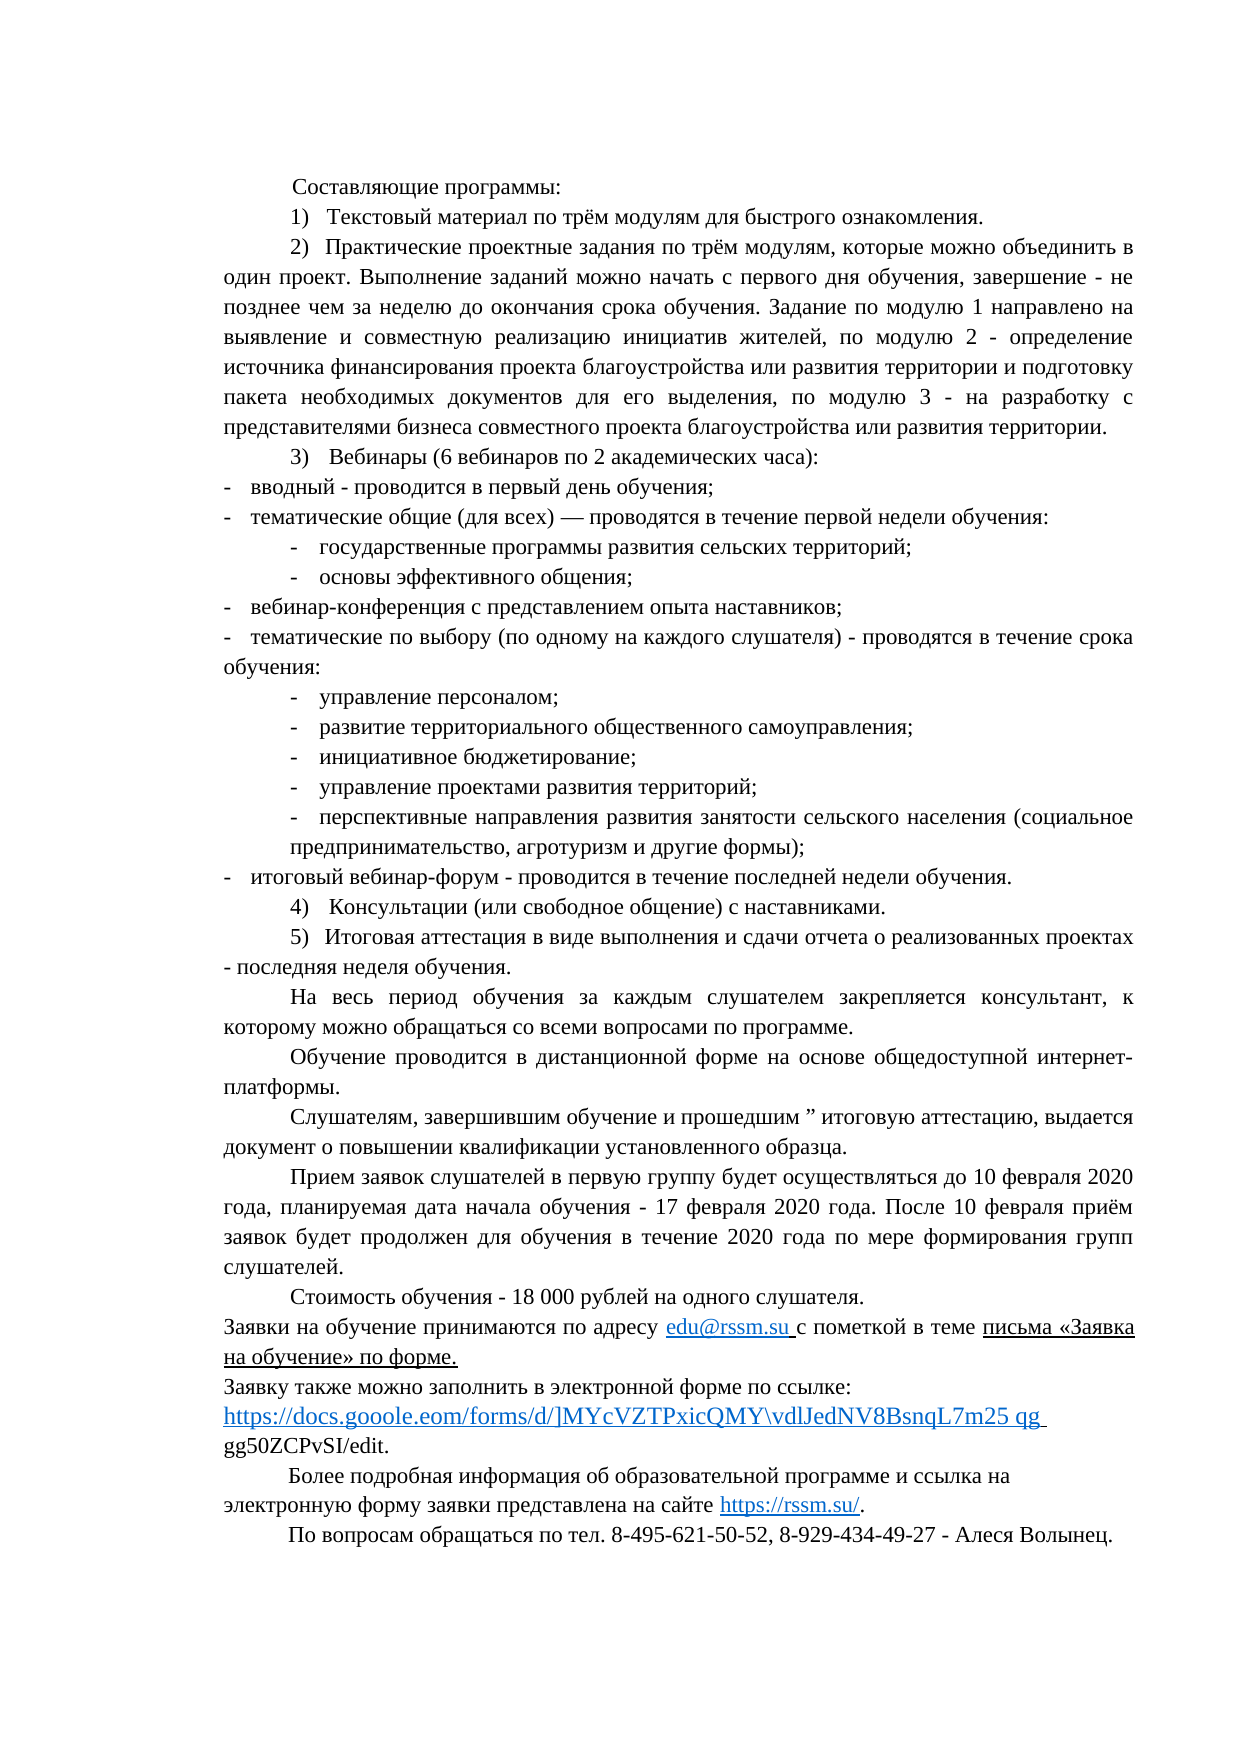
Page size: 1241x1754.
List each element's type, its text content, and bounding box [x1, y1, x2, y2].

text Стоимость обучения - 18 000 рублей на одного слушателя. [223, 1281, 1135, 1311]
list управление проектами развития территорий; [223, 771, 1135, 801]
text Прием заявок слушателей в первую группу будет осуществляться до 10 февраля 2020 года, планируемая дата начала обучения - 17 февраля 2020 года. После 10 февраля приём заявок будет продолжен для обучения в течение 2020 года по мере формирования групп слушателей. [223, 1161, 1135, 1281]
list Консультации (или свободное общение) с наставниками. [223, 891, 1135, 921]
list развитие территориального общественного самоуправления; [223, 711, 1135, 741]
list Вебинары (6 вебинаров по 2 академических часа): [223, 441, 1135, 471]
list Итоговая аттестация в виде выполнения и сдачи отчета о реализованных проектах - последняя неделя обучения. [223, 921, 1135, 981]
text Заявку также можно заполнить в электронной форме по ссылке: [223, 1371, 1135, 1401]
list вебинар-конференция с представлением опыта наставников; [223, 591, 1135, 621]
list тематические общие (для всех) — проводятся в течение первой недели обучения: [223, 501, 1135, 531]
text На весь период обучения за каждым слушателем закрепляется консультант, к которому можно обращаться со всеми вопросами по программе. [223, 981, 1135, 1041]
list инициативное бюджетирование; [223, 741, 1135, 771]
list вводный - проводится в первый день обучения; [223, 471, 1135, 501]
text Слушателям, завершившим обучение и прошедшим ” итоговую аттестацию, выдается документ о повышении квалификации установленного образца. [223, 1101, 1135, 1161]
text Составляющие программы: [223, 171, 1135, 201]
text Обучение проводится в дистанционной форме на основе общедоступной интернет-платформы. [223, 1041, 1135, 1101]
list управление персоналом; [223, 681, 1135, 711]
list Практические проектные задания по трём модулям, которые можно объединить в один проект. Выполнение заданий можно начать с первого дня обучения, завершение - не позднее чем за неделю до окончания срока обучения. Задание по модулю 1 направлено на выявление и совместную реализацию инициатив жителей, по модулю 2 - определение источника финансирования проекта благоустройства или развития территории и подготовку пакета необходимых документов для его выделения, по модулю 3 - на разработку с представителями бизнеса совместного проекта благоустройства или развития территории. [223, 231, 1135, 441]
list Текстовый материал по трём модулям для быстрого ознакомления. [223, 201, 1135, 231]
list государственные программы развития сельских территорий; [223, 531, 1135, 561]
text Более подробная информация об образовательной программе и ссылка на электронную форму заявки представлена на сайте https://rssm.su/. [223, 1460, 1135, 1519]
text По вопросам обращаться по тел. 8-495-621-50-52, 8-929-434-49-27 - Алеся Волынец. [223, 1519, 1135, 1548]
list итоговый вебинар-форум - проводится в течение последней недели обучения. [223, 861, 1135, 891]
list тематические по выбору (по одному на каждого слушателя) - проводятся в течение срока обучения: [223, 621, 1135, 681]
list основы эффективного общения; [223, 561, 1135, 591]
list перспективные направления развития занятости сельского населения (социальное предпринимательство, агротуризм и другие формы); [290, 801, 1135, 861]
text Заявки на обучение принимаются по адресу edu@rssm.su с пометкой в теме письма «Заявка на обучение» по форме. [223, 1311, 1135, 1371]
text https://docs.gooole.eom/forms/d/]MYcVZTPxicQMY\vdlJedNV8BsnqL7m25 qg gg50ZCPvSI/edit. [223, 1401, 1135, 1460]
